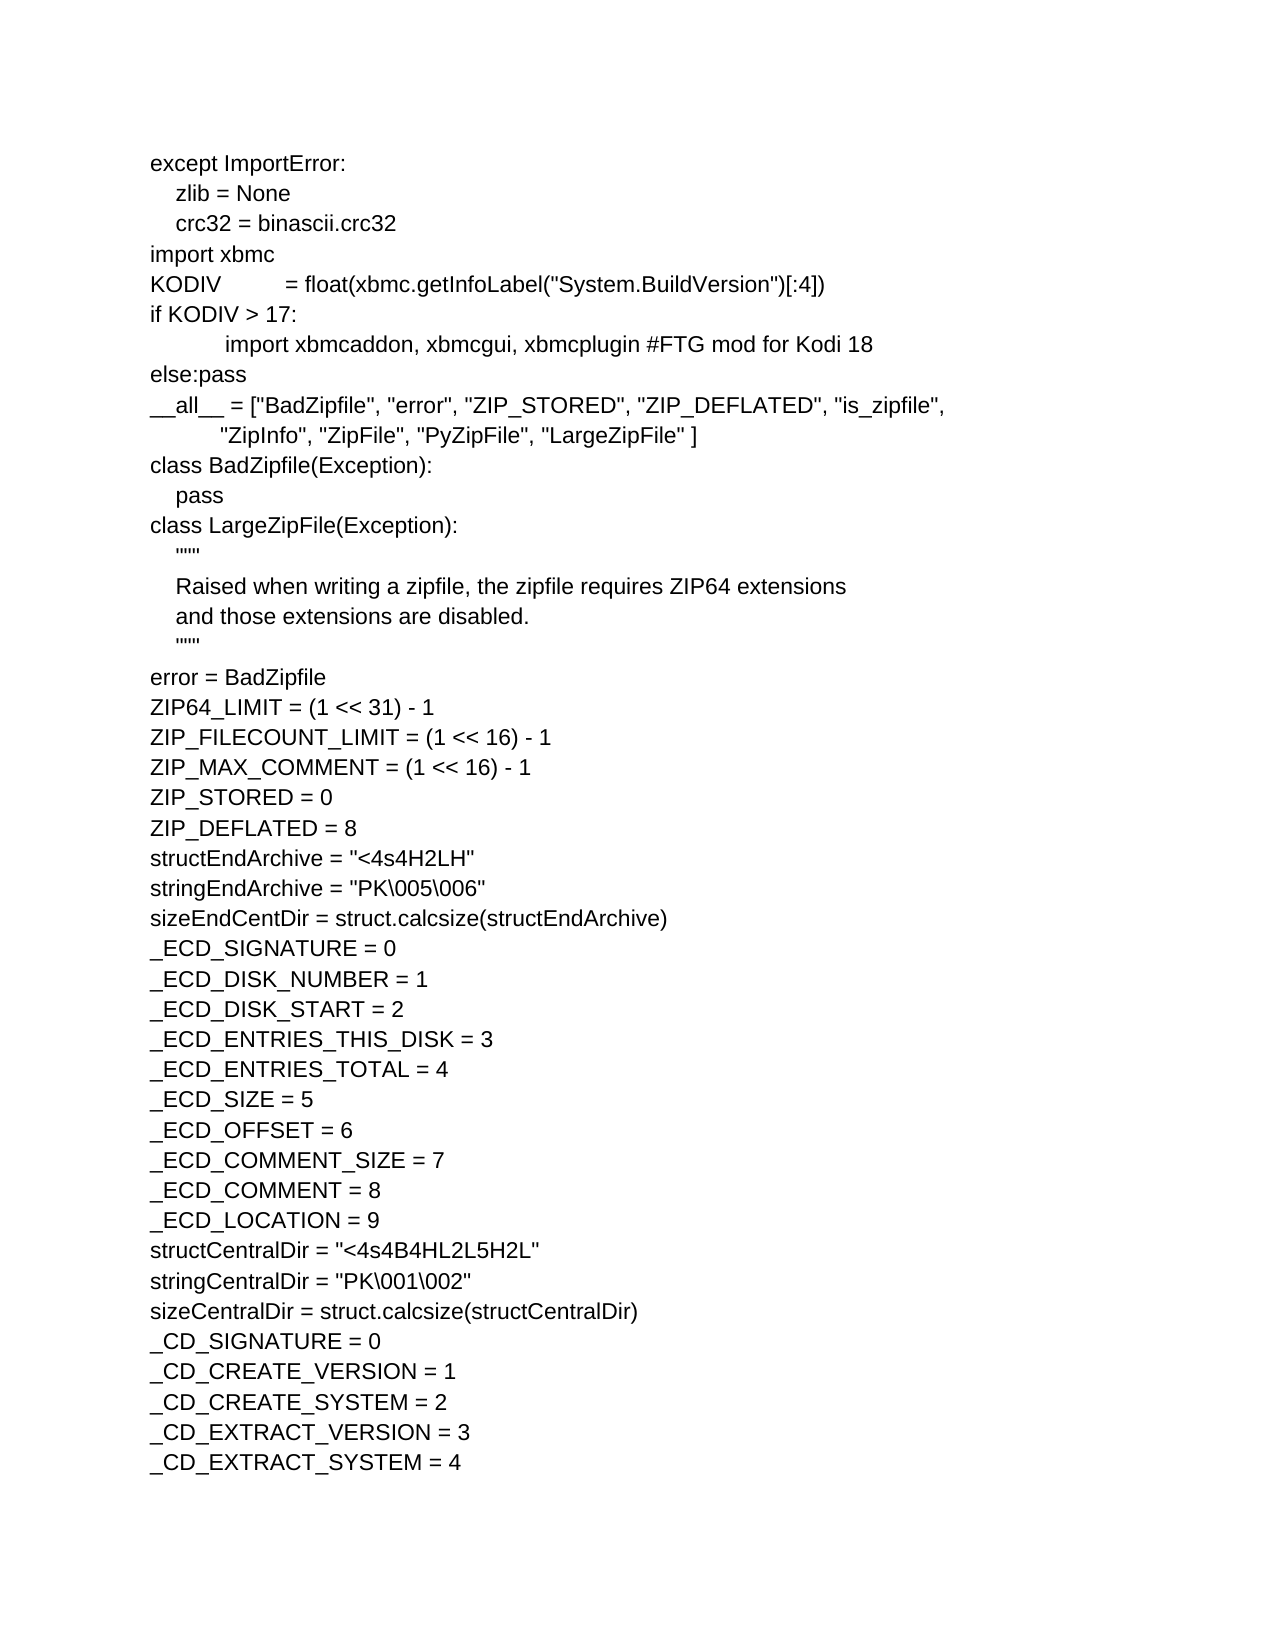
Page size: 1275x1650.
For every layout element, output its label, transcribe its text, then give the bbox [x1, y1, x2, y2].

text _CD_CREATE_SYSTEM = 2 [150, 1388, 1125, 1415]
text sizeEndCentDir = struct.calcsize(structEndArchive) [150, 905, 1125, 932]
text stringEndArchive = "PK\005\006" [150, 875, 1125, 901]
text ZIP_MAX_COMMENT = (1 << 16) - 1 [150, 754, 1125, 781]
text structEndArchive = "<4s4H2LH" [150, 845, 1125, 871]
text and those extensions are disabled. [150, 603, 1125, 629]
text stringCentralDir = "PK\001\002" [150, 1268, 1125, 1294]
text _ECD_SIZE = 5 [150, 1086, 1125, 1113]
text ZIP_STORED = 0 [150, 784, 1125, 811]
text crc32 = binascii.crc32 [150, 210, 1125, 237]
text _ECD_ENTRIES_THIS_DISK = 3 [150, 1026, 1125, 1052]
text sizeCentralDir = struct.calcsize(structCentralDir) [150, 1298, 1125, 1324]
text ZIP64_LIMIT = (1 << 31) - 1 [150, 694, 1125, 720]
text class BadZipfile(Exception): [150, 452, 1125, 478]
text __all__ = ["BadZipfile", "error", "ZIP_STORED", "ZIP_DEFLATED", "is_zipfile", [150, 392, 1125, 418]
text class LargeZipFile(Exception): [150, 512, 1125, 539]
text _CD_EXTRACT_VERSION = 3 [150, 1419, 1125, 1445]
text ZIP_FILECOUNT_LIMIT = (1 << 16) - 1 [150, 724, 1125, 750]
text Raised when writing a zipfile, the zipfile requires ZIP64 extensions [150, 573, 1125, 599]
text _ECD_DISK_NUMBER = 1 [150, 966, 1125, 992]
text """ [150, 633, 1125, 660]
text _CD_SIGNATURE = 0 [150, 1328, 1125, 1354]
text _ECD_ENTRIES_TOTAL = 4 [150, 1056, 1125, 1083]
text _ECD_SIGNATURE = 0 [150, 935, 1125, 962]
text ZIP_DEFLATED = 8 [150, 814, 1125, 841]
text import xbmcaddon, xbmcgui, xbmcplugin #FTG mod for Kodi 18 [150, 331, 1125, 358]
text except ImportError: [150, 150, 1125, 176]
text _ECD_COMMENT_SIZE = 7 [150, 1147, 1125, 1173]
text _CD_CREATE_VERSION = 1 [150, 1358, 1125, 1385]
text _ECD_COMMENT = 8 [150, 1177, 1125, 1203]
text KODIV = float(xbmc.getInfoLabel("System.BuildVersion")[:4]) [150, 271, 1125, 297]
text """ [150, 543, 1125, 569]
text structCentralDir = "<4s4B4HL2L5H2L" [150, 1237, 1125, 1264]
text "ZipInfo", "ZipFile", "PyZipFile", "LargeZipFile" ] [150, 422, 1125, 448]
text error = BadZipfile [150, 663, 1125, 690]
text _CD_EXTRACT_SYSTEM = 4 [150, 1449, 1125, 1475]
text import xbmc [150, 241, 1125, 267]
text else:pass [150, 361, 1125, 388]
text _ECD_OFFSET = 6 [150, 1117, 1125, 1143]
text _ECD_LOCATION = 9 [150, 1207, 1125, 1234]
text _ECD_DISK_START = 2 [150, 996, 1125, 1022]
text zlib = None [150, 180, 1125, 207]
text if KODIV > 17: [150, 301, 1125, 327]
text pass [150, 482, 1125, 509]
